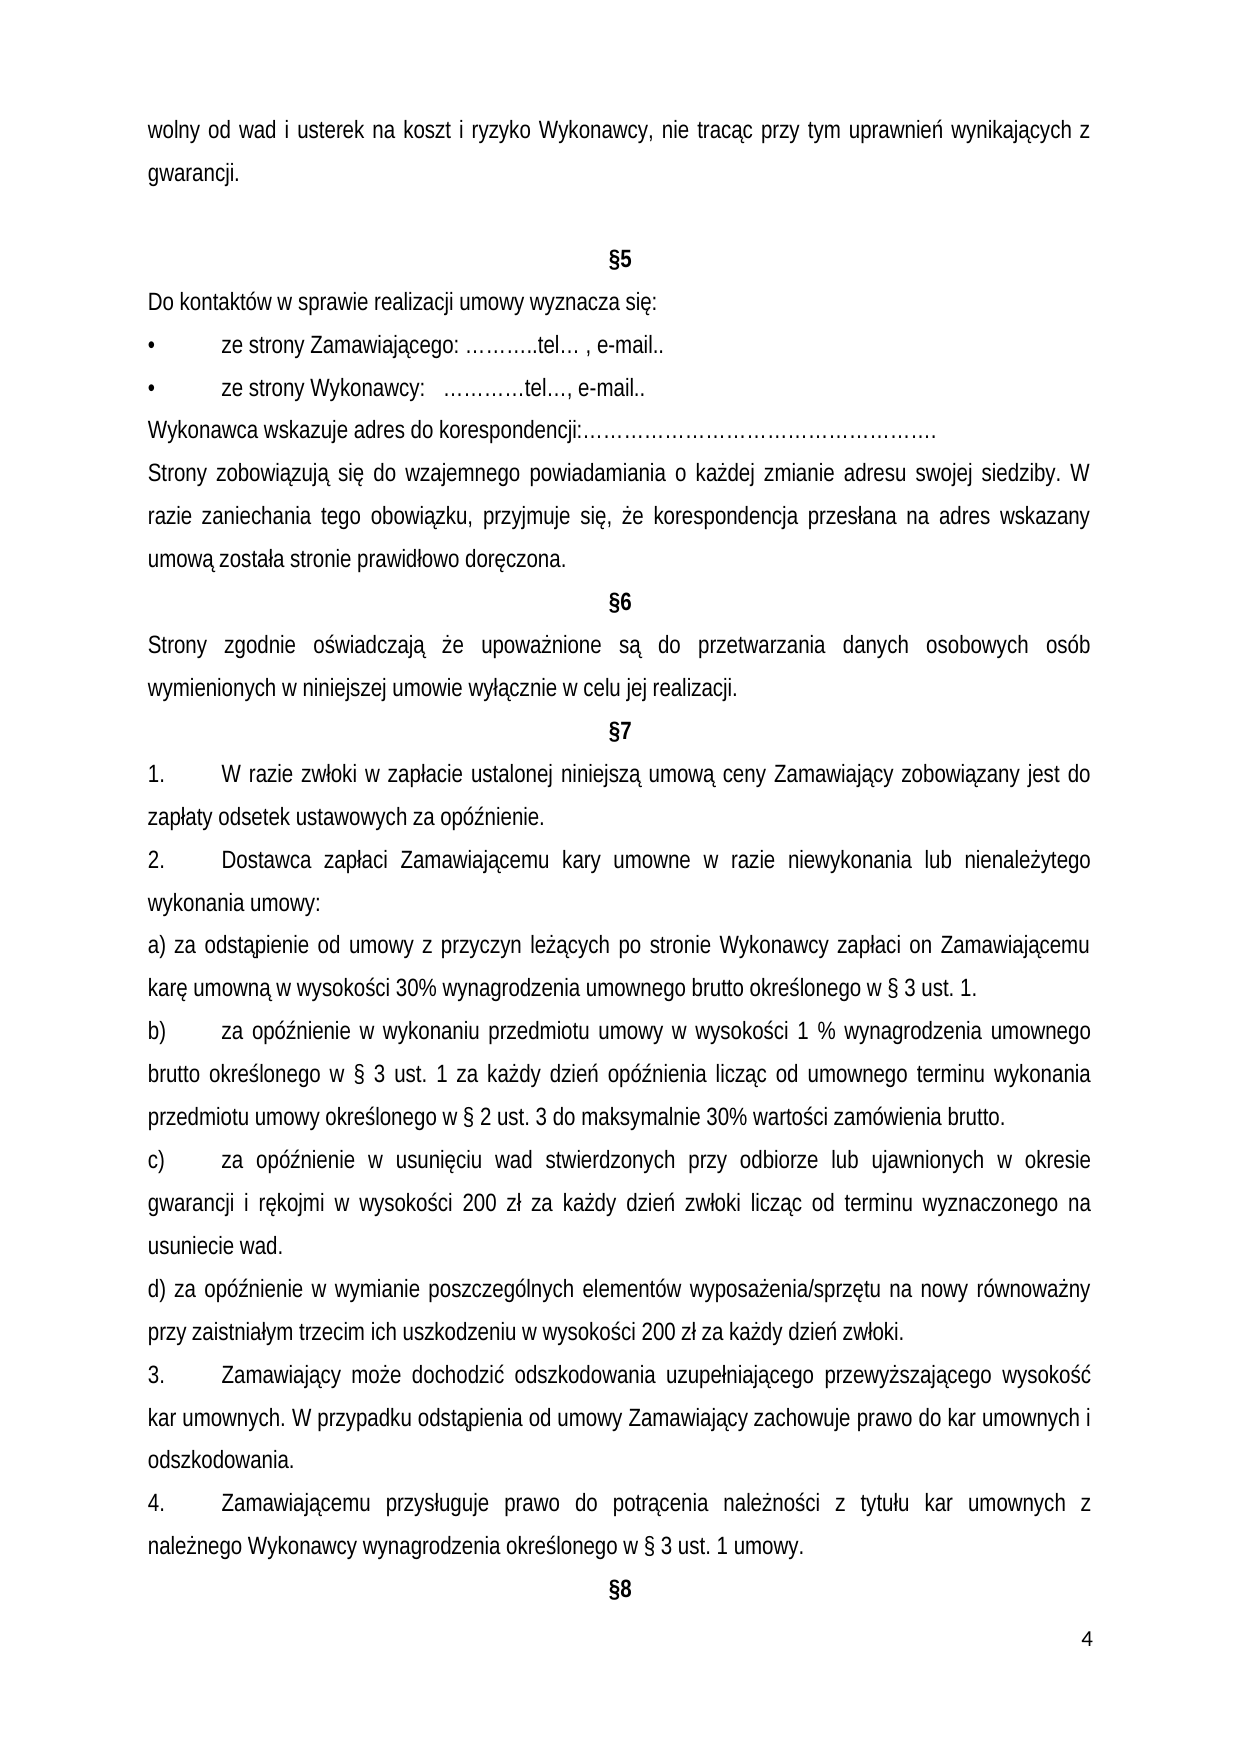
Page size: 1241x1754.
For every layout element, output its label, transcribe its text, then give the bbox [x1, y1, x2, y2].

text Strony zobowiązują się do wzajemnego powiadamiania o każdej zmianie adresu swojej siedziby. W razie zaniechania tego obowiązku, przyjmuje się, że korespondencja przesłana na adres wskazany umową została stronie prawidłowo doręczona. [148, 458, 1093, 573]
text Wykonawca wskazuje adres do korespondencji:……………………………………………. [148, 416, 1093, 444]
text §8 [148, 1574, 1093, 1603]
text a) za odstąpienie od umowy z przyczyn leżących po stronie Wykonawcy zapłaci on Zamawiającemu karę umowną w wysokości 30% wynagrodzenia umownego brutto określonego w § 3 ust. 1. [148, 931, 1093, 1002]
text 1. W razie zwłoki w zapłacie ustalonej niniejszą umową ceny Zamawiający zobowiązany jest do zapłaty odsetek ustawowych za opóźnienie. [148, 759, 1093, 830]
text 3. Zamawiający może dochodzić odszkodowania uzupełniającego przewyższającego wysokość kar umownych. W przypadku odstąpienia od umowy Zamawiający zachowuje prawo do kar umownych i odszkodowania. [148, 1360, 1093, 1474]
text §6 [148, 587, 1093, 616]
text §7 [148, 716, 1093, 744]
text c) za opóźnienie w usunięciu wad stwierdzonych przy odbiorze lub ujawnionych w okresie gwarancji i rękojmi w wysokości 200 zł za każdy dzień zwłoki licząc od terminu wyznaczonego na usuniecie wad. [148, 1145, 1093, 1259]
text 4. Zamawiającemu przysługuje prawo do potrącenia należności z tytułu kar umownych z należnego Wykonawcy wynagrodzenia określonego w § 3 ust. 1 umowy. [148, 1488, 1093, 1560]
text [148, 115, 1093, 187]
text Do kontaktów w sprawie realizacji umowy wyznacza się: [148, 287, 1093, 315]
text d) za opóźnienie w wymianie poszczególnych elementów wyposażenia/sprzętu na nowy równoważny przy zaistniałym trzecim ich uszkodzeniu w wysokości 200 zł za każdy dzień zwłoki. [148, 1274, 1093, 1345]
text Strony zgodnie oświadczają że upoważnione są do przetwarzania danych osobowych osób wymienionych w niniejszej umowie wyłącznie w celu jej realizacji. [148, 630, 1093, 702]
text §5 [148, 244, 1093, 272]
text 2. Dostawca zapłaci Zamawiającemu kary umowne w razie niewykonania lub nienależytego wykonania umowy: [148, 845, 1093, 916]
text b) za opóźnienie w wykonaniu przedmiotu umowy w wysokości 1 % wynagrodzenia umownego brutto określonego w § 3 ust. 1 za każdy dzień opóźnienia licząc od umownego terminu wykonania przedmiotu umowy określonego w § 2 ust. 3 do maksymalnie 30% wartości zamówienia brutto. [148, 1016, 1093, 1131]
text • ze strony Zamawiającego: ………..tel… , e-mail.. [148, 330, 1093, 358]
text • ze strony Wykonawcy: …………tel…, e-mail.. [148, 373, 1093, 401]
